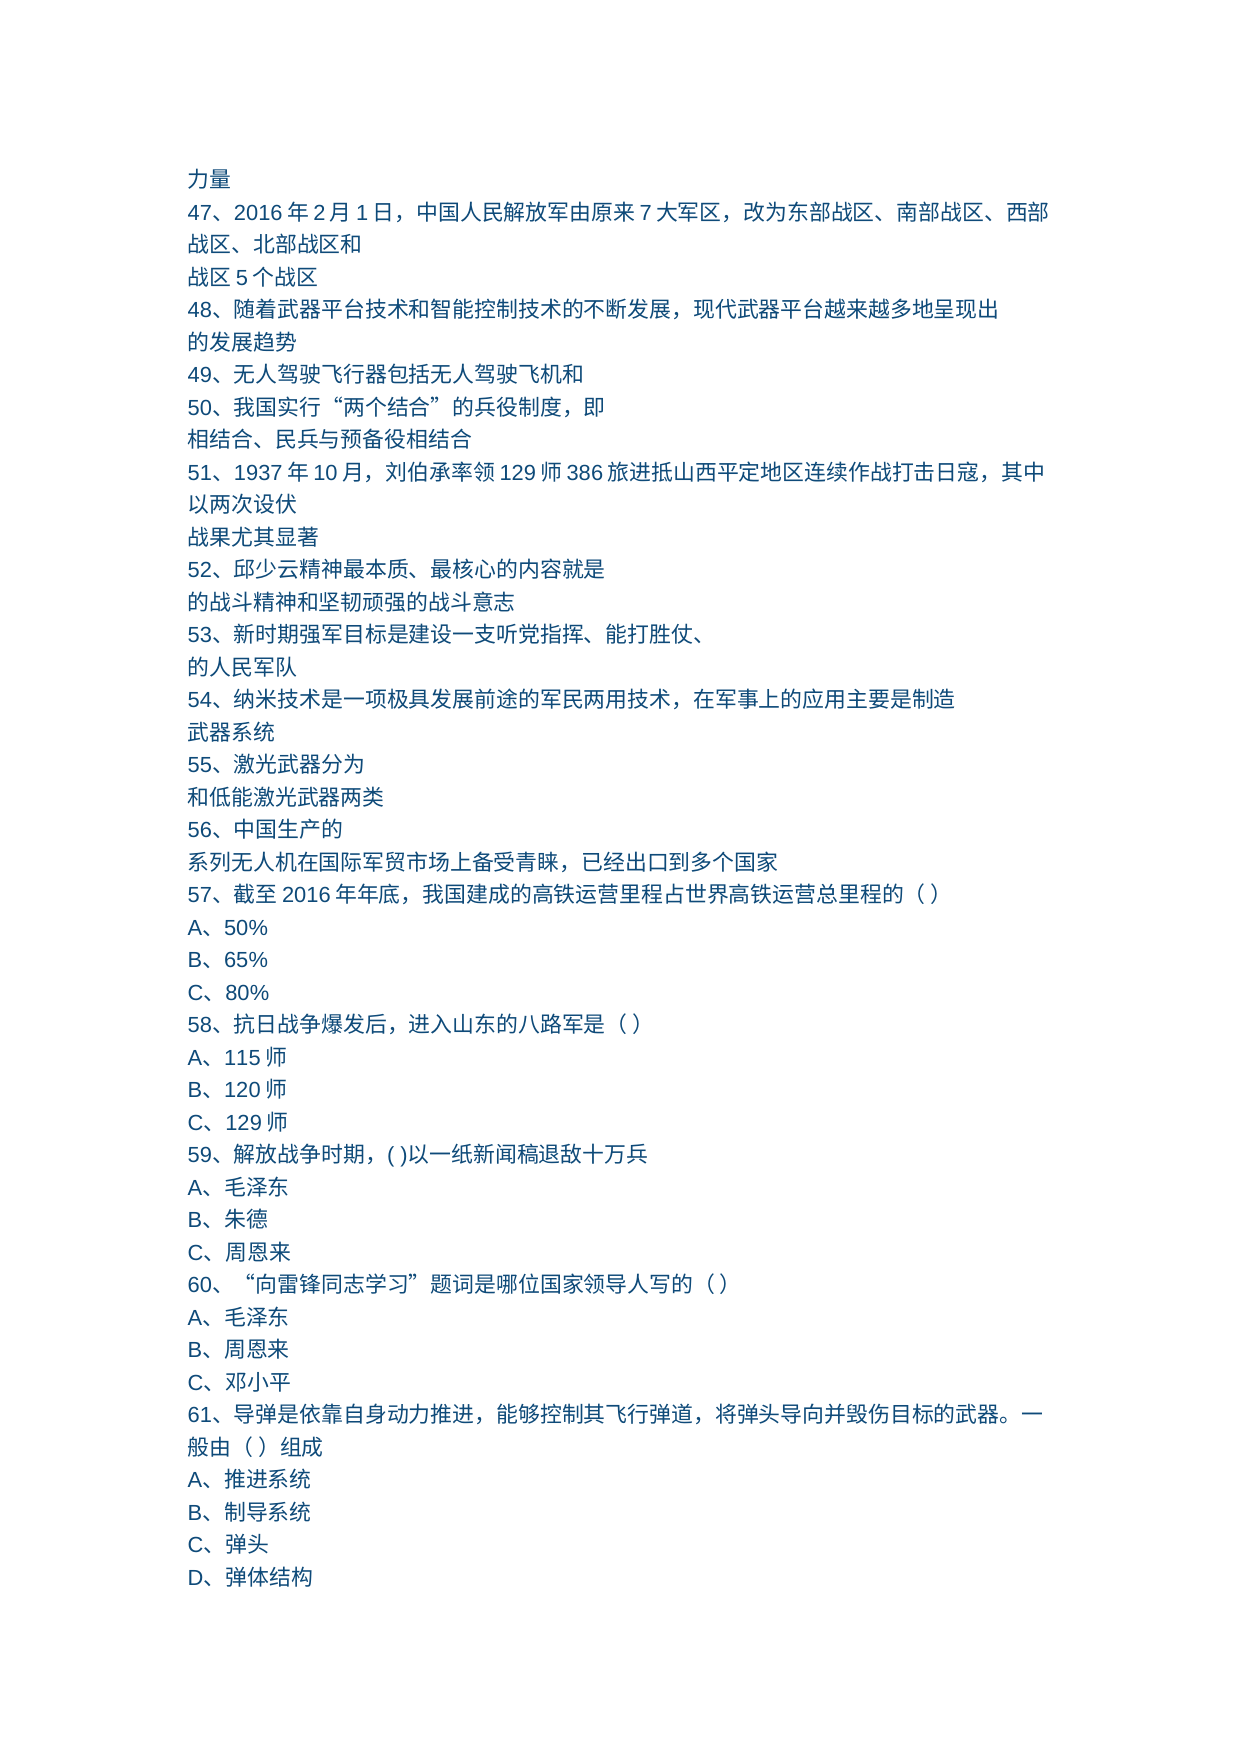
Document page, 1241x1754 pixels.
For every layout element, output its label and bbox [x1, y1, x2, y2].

text [187, 162, 1053, 1592]
